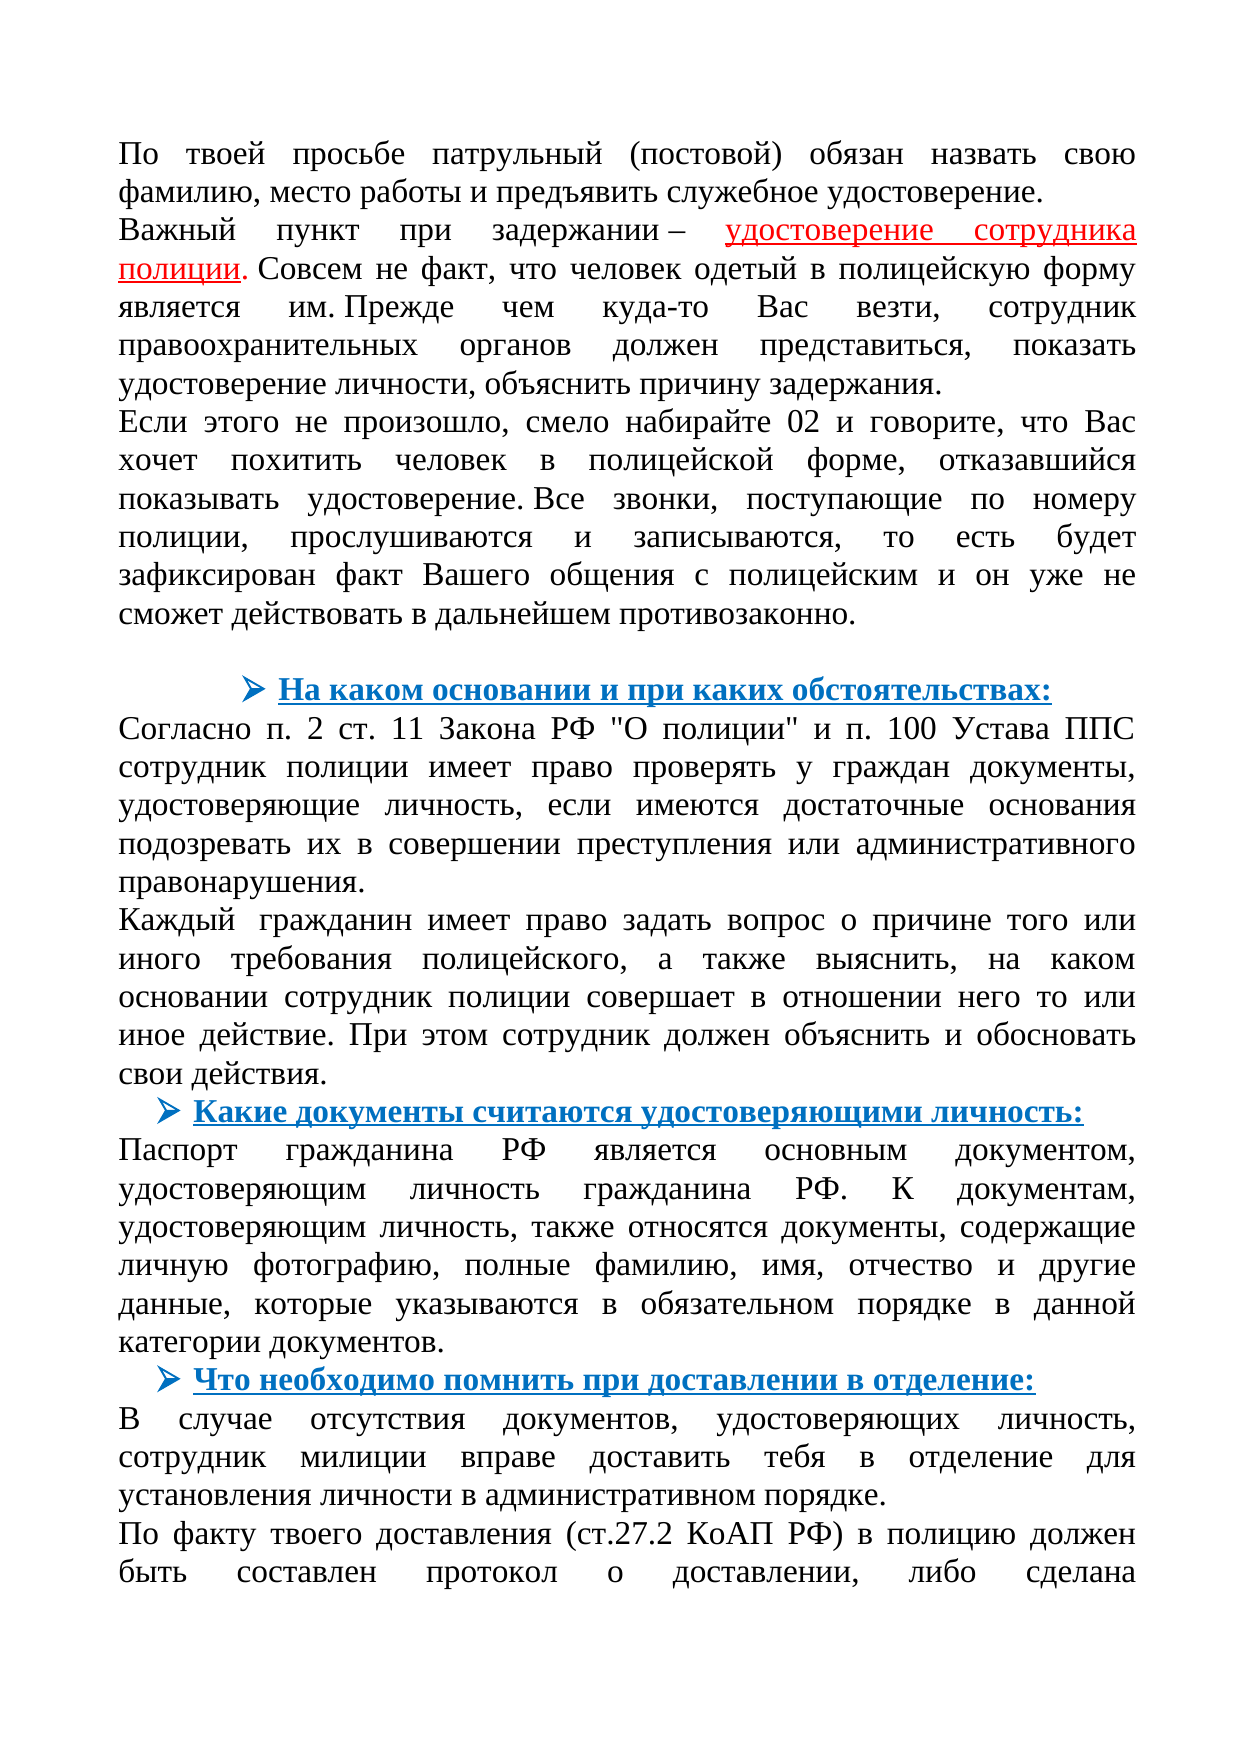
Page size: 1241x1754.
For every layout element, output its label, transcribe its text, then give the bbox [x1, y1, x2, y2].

text По твоей просьбе патрульный (постовой) обязан назвать свою фамилию, место работы и предъявить служебное удостоверение. [118, 133, 1137, 209]
text В случае отсутствия документов, удостоверяющих личность, сотрудник милиции вправе доставить тебя в отделение для установления личности в административном порядке. [118, 1398, 1137, 1513]
text Важный пункт при задержании – удостоверение сотрудника полиции. Совсем не факт, что человек одетый в полицейскую форму является им. Прежде чем куда-то Вас везти, сотрудник правоохранительных органов должен представиться, показать удостоверение личности, объяснить причину задержания. [118, 209, 1137, 401]
text Каждый гражданин имеет право задать вопрос о причине того или иного требования полицейского, а также выяснить, на каком основании сотрудник полиции совершает в отношении него то или иное действие. При этом сотрудник должен объяснить и обосновать свои действия. [118, 899, 1137, 1091]
list На каком основании и при каких обстоятельствах: [156, 669, 1137, 708]
text Если этого не произошло, смело набирайте 02 и говорите, что Вас хочет похитить человек в полицейской форме, отказавшийся показывать удостоверение. Все звонки, поступающие по номеру полиции, прослушиваются и записываются, то есть будет зафиксирован факт Вашего общения с полицейским и он уже не сможет действовать в дальнейшем противозаконно. [118, 401, 1137, 631]
list Какие документы считаются удостоверяющими личность: [156, 1091, 1137, 1129]
text Согласно п. 2 ст. 11 Закона РФ "О полиции" и п. 100 Устава ППС сотрудник полиции имеет право проверять у граждан документы, удостоверяющие личность, если имеются достаточные основания подозревать их в совершении преступления или административного правонарушения. [118, 708, 1137, 899]
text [118, 1513, 1137, 1589]
text Паспорт гражданина РФ является основным документом, удостоверяющим личность гражданина РФ. К документам, удостоверяющим личность, также относятся документы, содержащие личную фотографию, полные фамилию, имя, отчество и другие данные, которые указываются в обязательном порядке в данной категории документов. [118, 1129, 1137, 1359]
list Что необходимо помнить при доставлении в отделение: [156, 1359, 1137, 1398]
